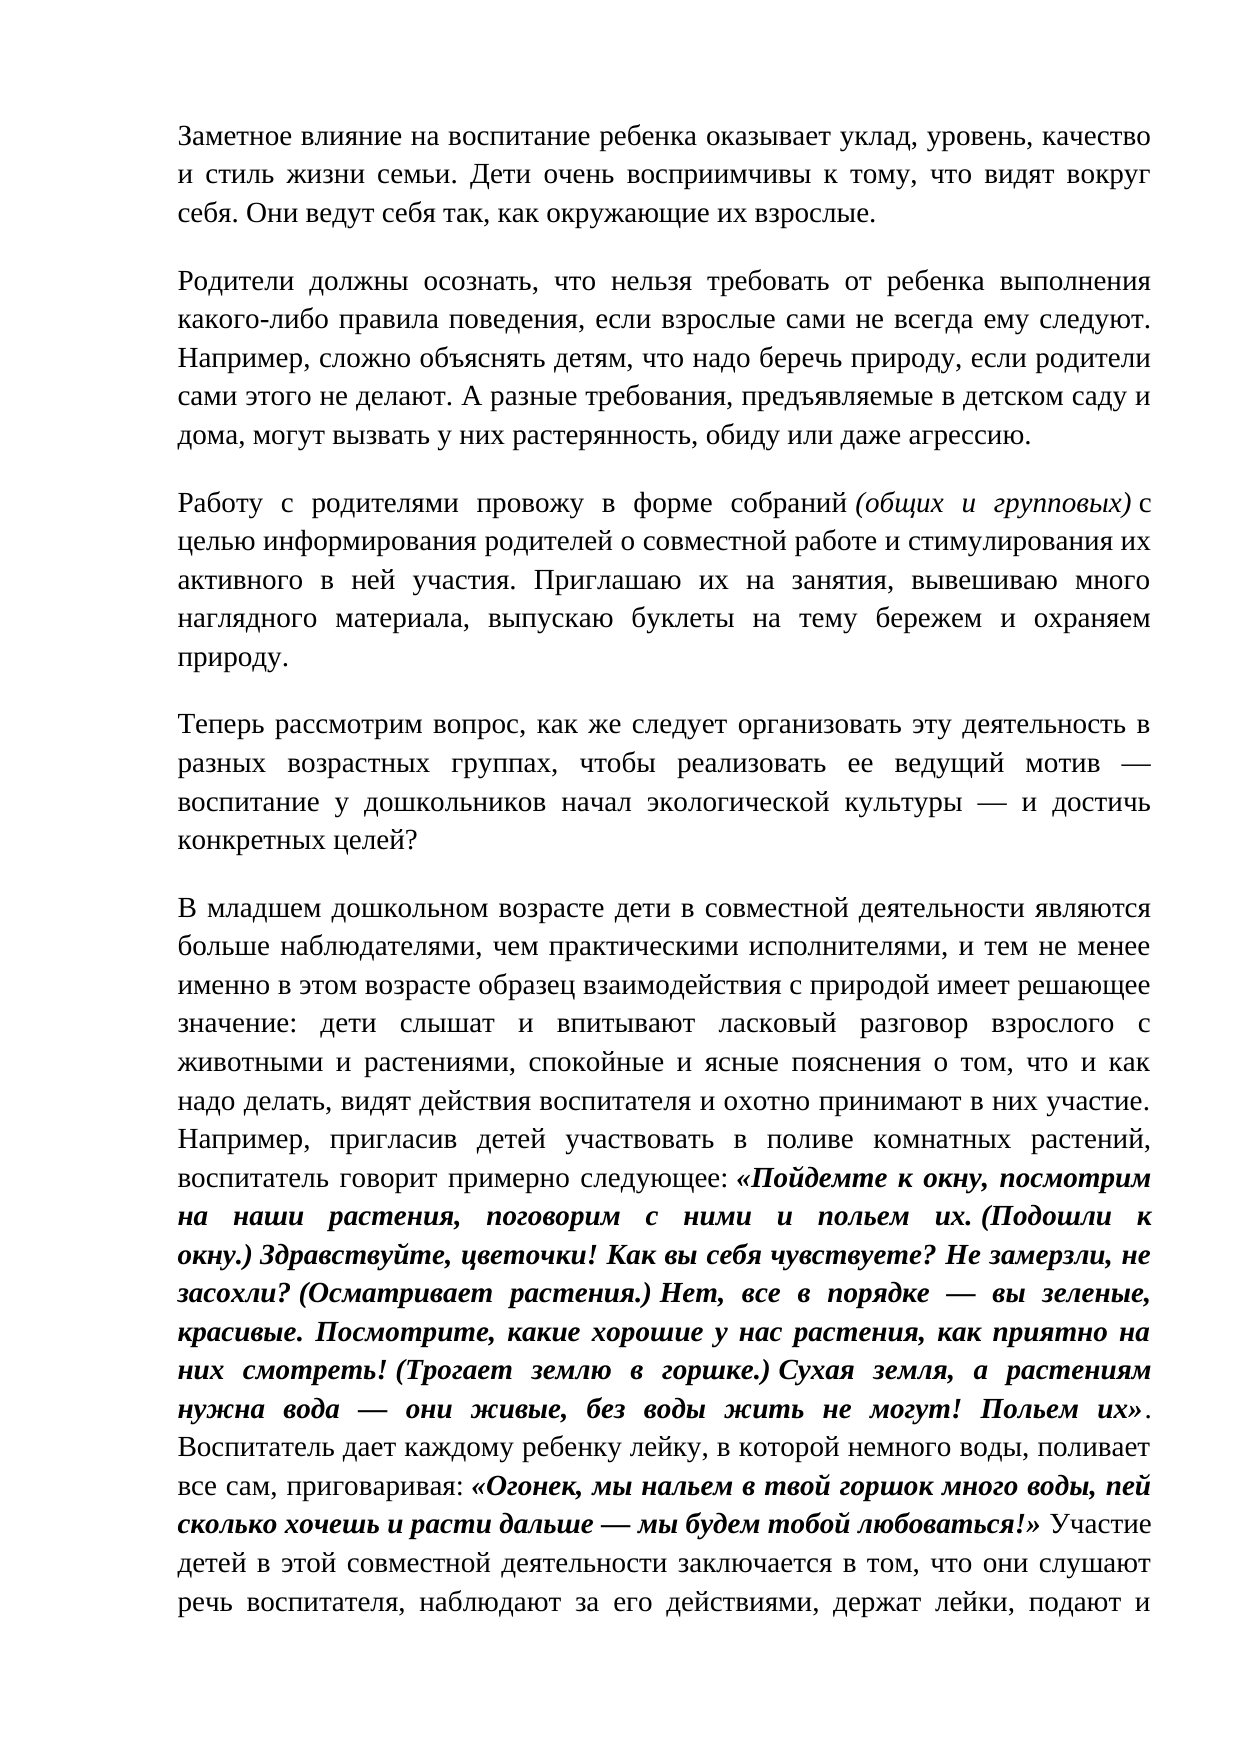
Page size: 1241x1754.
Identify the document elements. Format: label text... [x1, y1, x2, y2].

text Родители должны осознать, что нельзя требовать от ребенка выполнения какого-либо правила поведения, если взрослые сами не всегда ему следуют. Например, сложно объяснять детям, что надо беречь природу, если родители сами этого не делают. А разные требования, предъявляемые в детском саду и дома, могут вызвать у них растерянность, обиду или даже агрессию. [177, 263, 1152, 451]
text Работу с родителями провожу в форме собраний (общих и групповых) с целью информирования родителей о совместной работе и стимулирования их активного в ней участия. Приглашаю их на занятия, вывешиваю много наглядного материала, выпускаю буклеты на тему бережем и охраняем природу. [177, 485, 1152, 672]
text Теперь рассмотрим вопрос, как же следует организовать эту деятельность в разных возрастных группах, чтобы реализовать ее ведущий мотив — воспитание у дошкольников начал экологической культуры — и достичь конкретных целей? [177, 707, 1152, 856]
text Заметное влияние на воспитание ребенка оказывает уклад, уровень, качество и стиль жизни семьи. Дети очень восприимчивы к тому, что видят вокруг себя. Они ведут себя так, как окружающие их взрослые. [177, 118, 1152, 229]
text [177, 890, 1152, 1617]
